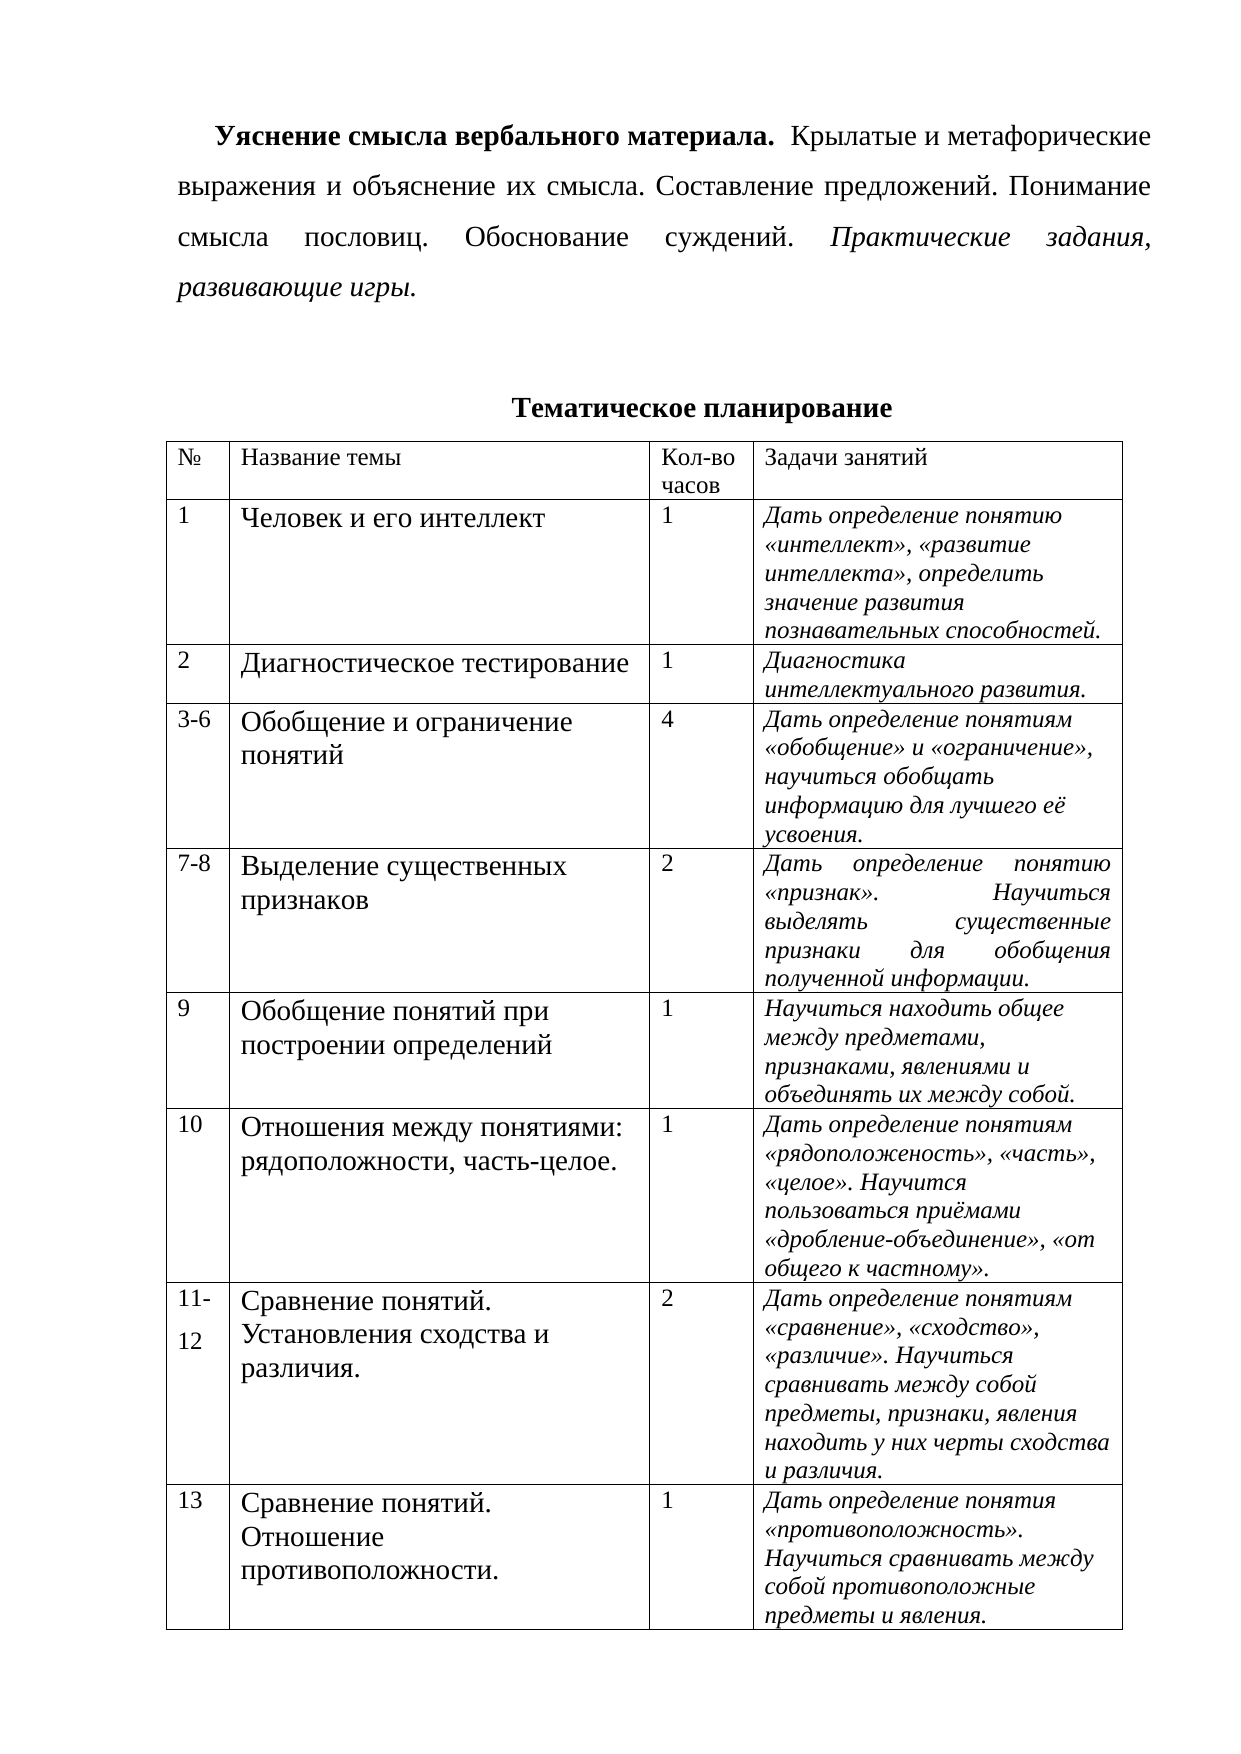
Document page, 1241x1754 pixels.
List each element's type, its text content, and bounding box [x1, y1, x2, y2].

table_cell Обобщение понятий при построении определений [230, 993, 649, 1108]
table_cell 11-12 [167, 1283, 229, 1484]
table_header Задачи занятий [754, 442, 1122, 499]
table_cell 1 [650, 993, 753, 1108]
table_cell Дать определение понятию «интеллект», «развитие интеллекта», определить значение развития познавательных способностей. [754, 500, 1122, 644]
table_cell Диагностика интеллектуального развития. [754, 645, 1122, 703]
table_cell 1 [650, 1109, 753, 1282]
table_cell 7-8 [167, 849, 229, 992]
table_cell 10 [167, 1109, 229, 1282]
text Уяснение смысла вербального материала. Крылатые и метафорические выражения и объяснение их смысла. Составление предложений. Понимание смысла пословиц. Обоснование суждений. Практические задания, развивающие игры. [177, 118, 1152, 303]
table_cell Сравнение понятий. Отношение противоположности. [230, 1485, 649, 1629]
table_cell Человек и его интеллект [230, 500, 649, 644]
table_cell Отношения между понятиями: рядоположности, часть-целое. [230, 1109, 649, 1282]
table_cell 1 [650, 500, 753, 644]
table_cell Дать определение понятиям «рядоположеность», «часть», «целое». Научится пользоваться приёмами «дробление-объединение», «от общего к частному». [754, 1109, 1122, 1282]
table_header Кол-во часов [650, 442, 753, 499]
table_cell Научиться находить общее между предметами, признаками, явлениями и объединять их между собой. [754, 993, 1122, 1108]
table_header Название темы [230, 442, 649, 499]
table_cell 2 [650, 1283, 753, 1484]
table_cell Дать определение понятиям «обобщение» и «ограничение», научиться обобщать информацию для лучшего её усвоения. [754, 704, 1122, 847]
table_cell 1 [650, 645, 753, 703]
table_cell 1 [650, 1485, 753, 1629]
table_cell 9 [167, 993, 229, 1108]
table_cell 4 [650, 704, 753, 847]
table_cell 13 [167, 1485, 229, 1629]
table_cell Выделение существенных признаков [230, 849, 649, 992]
table_cell Сравнение понятий. Установления сходства и различия. [230, 1283, 649, 1484]
table_cell Обобщение и ограничение понятий [230, 704, 649, 847]
text Тематическое планирование [252, 391, 1152, 424]
table_cell Дать определение понятию «признак». Научиться выделять существенные признаки для обобщения полученной информации. [754, 849, 1122, 992]
table_cell Дать определение понятия «противоположность». Научиться сравнивать между собой противоположные предметы и явления. [754, 1485, 1122, 1629]
table_header № [167, 442, 229, 499]
table_cell 1 [167, 500, 229, 644]
table_cell 2 [650, 849, 753, 992]
table_cell 3-6 [167, 704, 229, 847]
table_cell 2 [167, 645, 229, 703]
table_cell Дать определение понятиям «сравнение», «сходство», «различие». Научиться сравнивать между собой предметы, признаки, явления находить у них черты сходства и различия. [754, 1283, 1122, 1484]
table_cell Диагностическое тестирование [230, 645, 649, 703]
